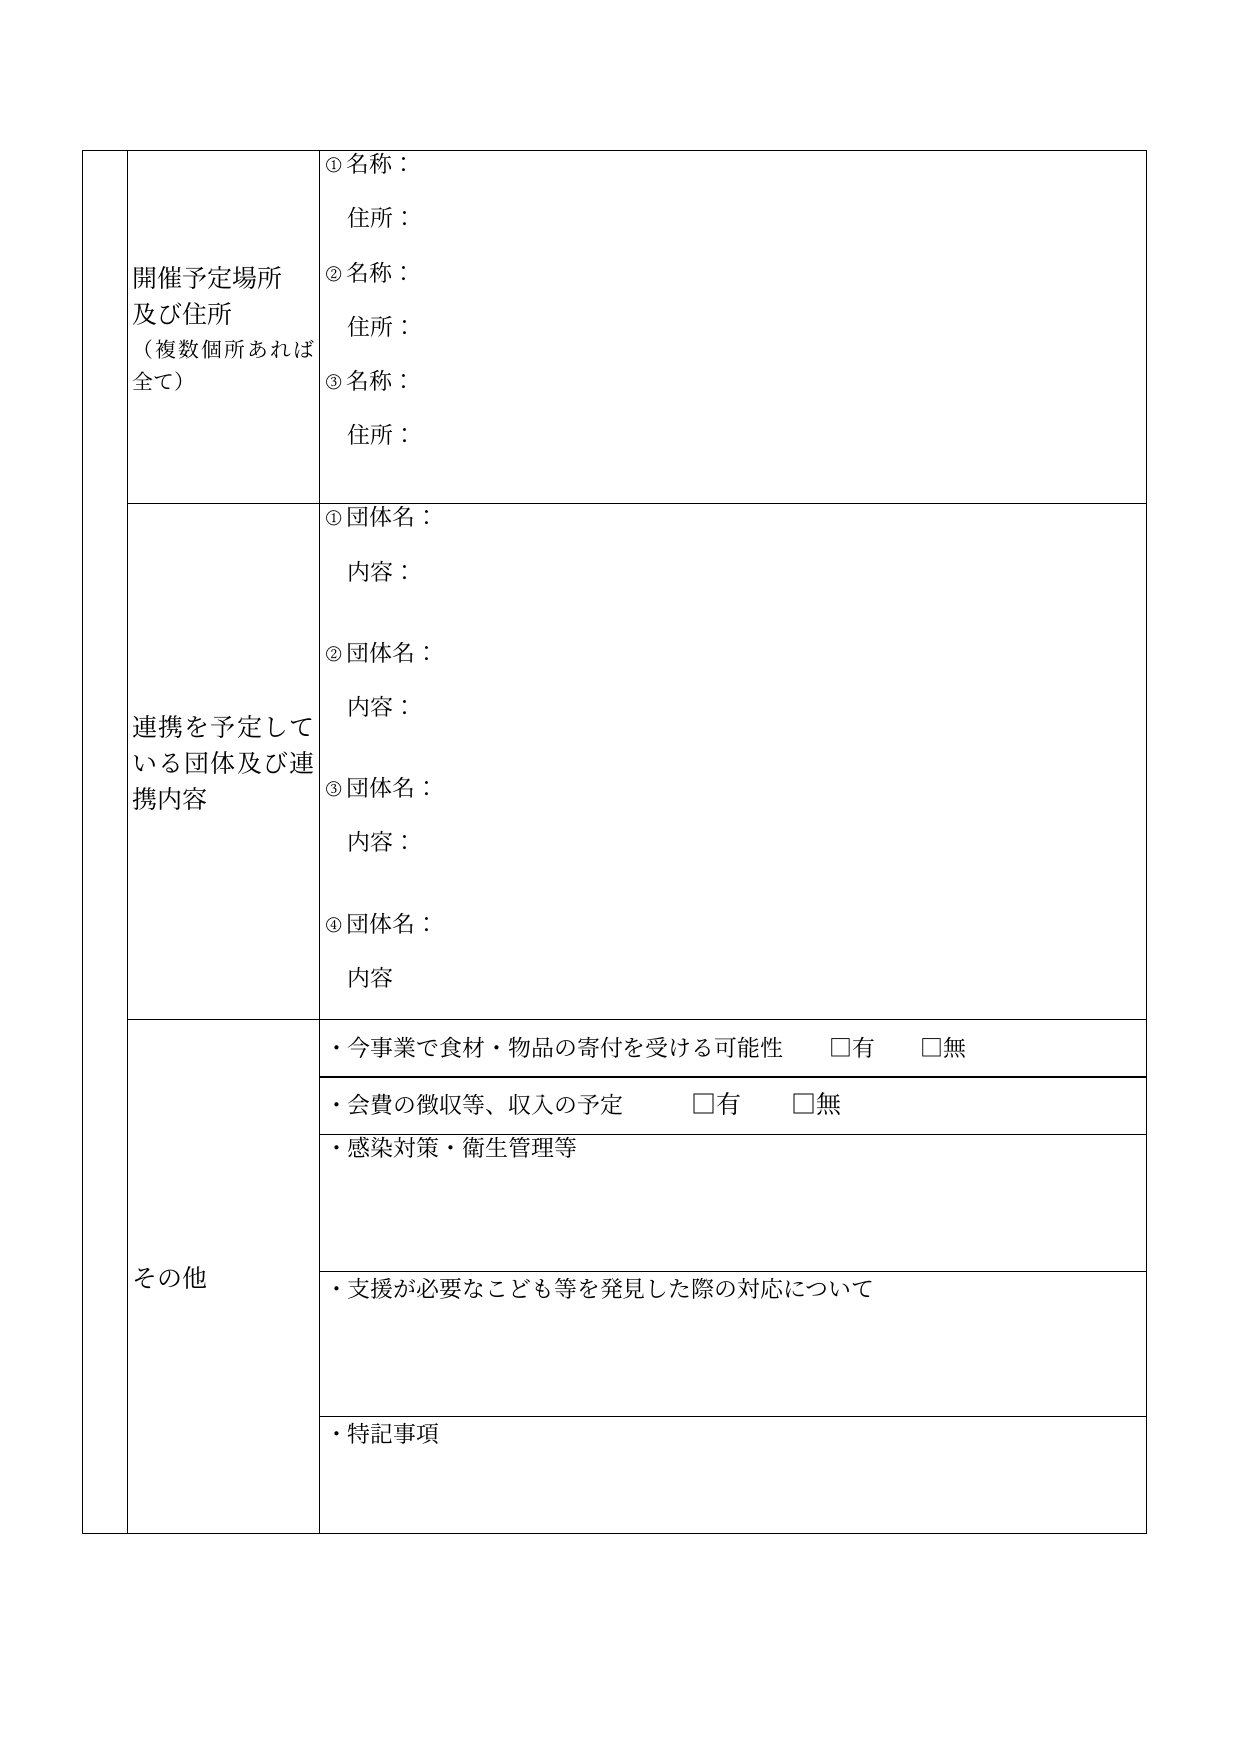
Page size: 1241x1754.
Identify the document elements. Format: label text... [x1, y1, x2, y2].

table_cell ・会費の徴収等、収入の予定 □有 □無 [320, 1078, 1146, 1134]
table_cell ・今事業で食材・物品の寄付を受ける可能性 □有 □無 [320, 1020, 1146, 1076]
table_cell ・支援が必要なこども等を発見した際の対応について [320, 1272, 1146, 1416]
table_cell 連携を予定している団体及び連携内容 [128, 504, 319, 1019]
table_cell 開催予定場所 及び住所 （複数個所あれば全て） [128, 151, 319, 503]
table_cell ・感染対策・衛生管理等 [320, 1135, 1146, 1271]
table_cell その他 [128, 1020, 319, 1533]
table_cell ・特記事項 [320, 1417, 1146, 1533]
table_cell 団体名： 内容： 団体名： 内容： 団体名： 内容： 団体名： 内容 [320, 504, 1146, 1019]
table_cell 名称： 住所： 名称： 住所： 名称： 住所： [320, 151, 1146, 503]
